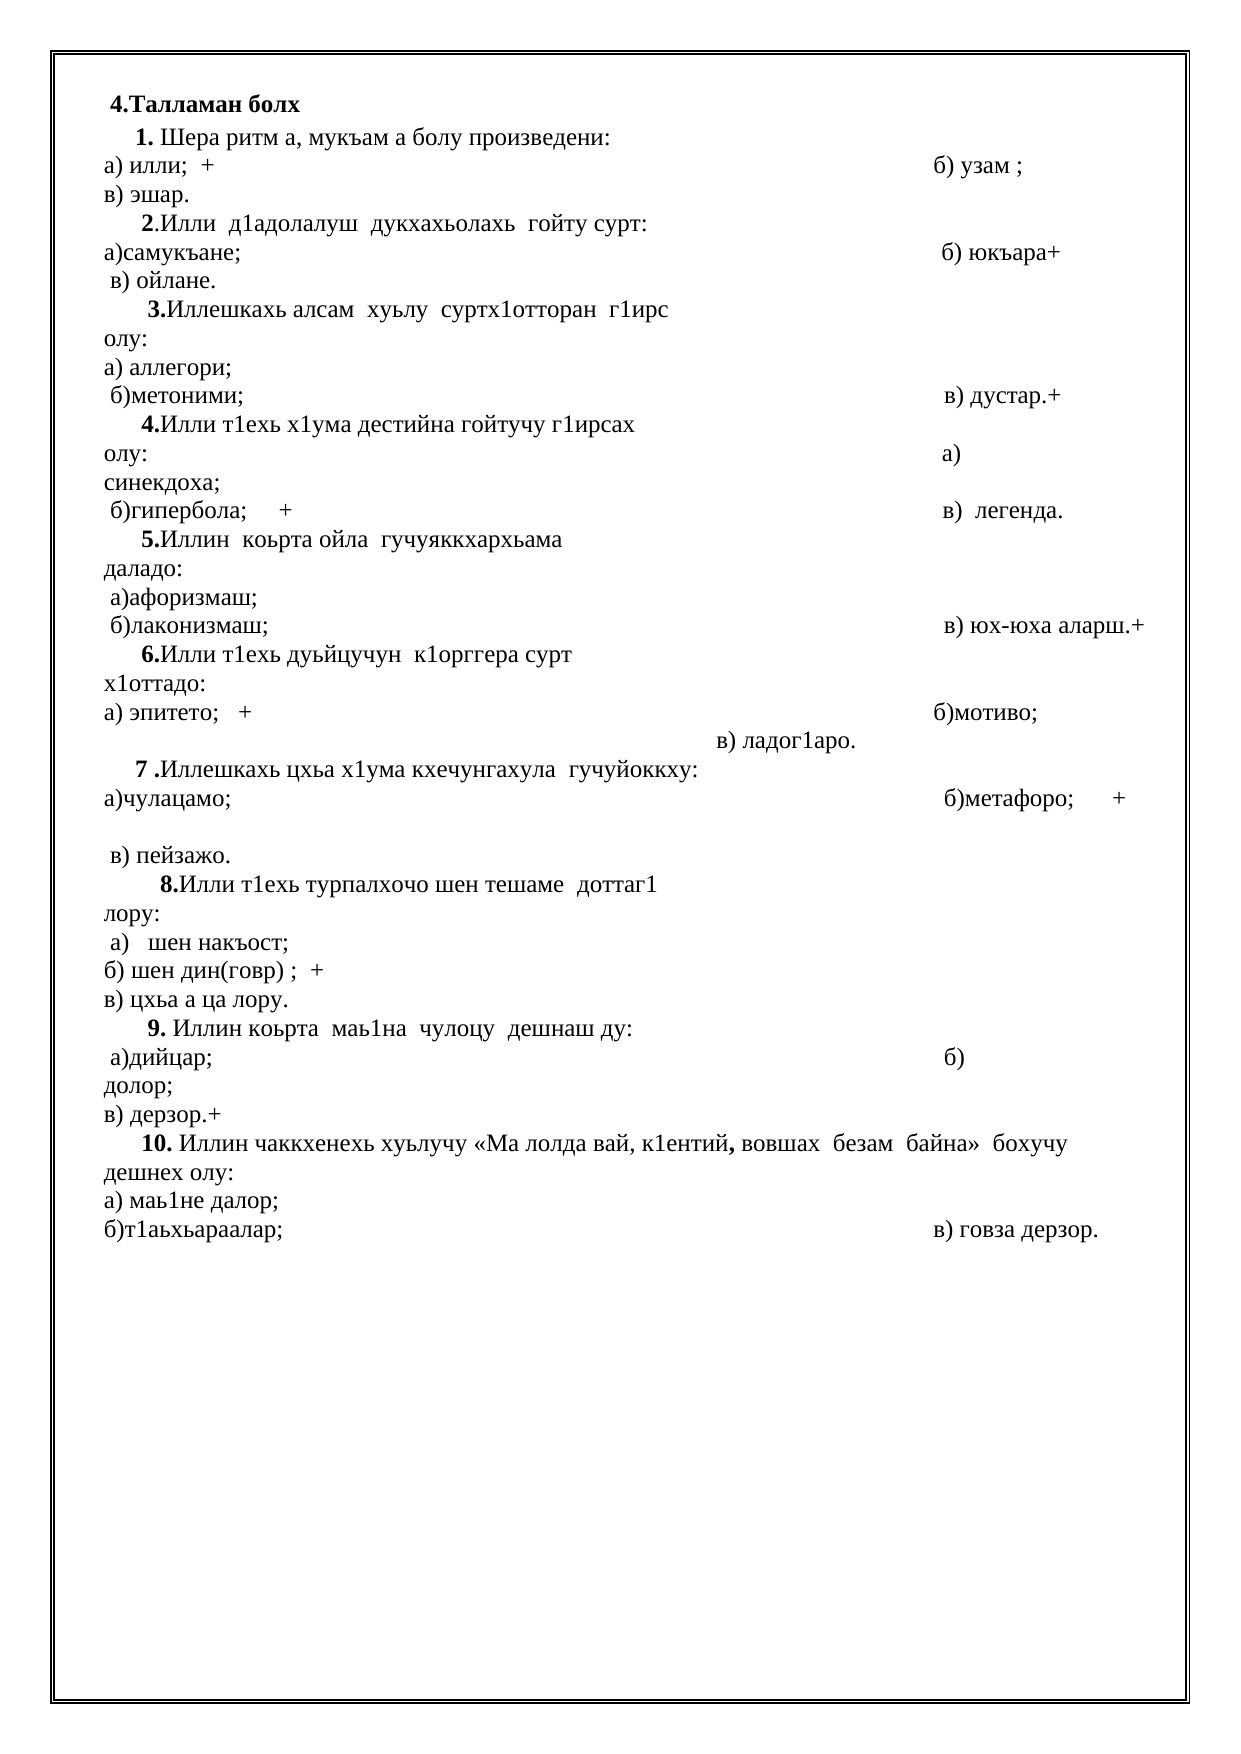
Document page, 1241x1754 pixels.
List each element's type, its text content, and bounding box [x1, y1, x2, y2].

text 10. Иллин чаккхенехь хуьлучу «Ма лолда вай, к1ентий, вовшах безам байна» бохучу дешнех олу: [103, 1128, 1152, 1185]
text а) илли; + б) узам ; [103, 150, 1152, 179]
text а) маь1не далор; [103, 1185, 1152, 1214]
text а) эпитето; + б)мотиво; в) ладог1аро. [103, 697, 1152, 754]
text 5.Иллин коьрта ойла гучуяккхархьама даладо: [103, 524, 1152, 582]
text а)афоризмаш; [103, 582, 1152, 610]
text 1. Шера ритм а, мукъам а болу произведени: [103, 122, 1152, 150]
text в) ойлане. [103, 265, 1152, 294]
text а)чулацамо; б)метафоро; + [103, 783, 1152, 840]
text 9. Иллин коьрта маь1на чулоцу дешнаш ду: [103, 1013, 1152, 1042]
text а)самукъане; б) юкъара+ [103, 237, 1152, 265]
text а)дийцар; б) долор; [103, 1042, 1152, 1099]
text 7 .Иллешкахь цхьа х1ума кхечунгахула гучуйоккху: [103, 754, 1152, 783]
text 2.Илли д1адолалуш дукхахьолахь гойту сурт: [103, 208, 1152, 237]
text а) аллегори; [103, 352, 1152, 380]
text 4.Талламан болх [103, 89, 1152, 117]
text 6.Илли т1ехь дуьйцучун к1орггера сурт х1оттадо: [103, 639, 1152, 697]
text 4.Илли т1ехь х1ума дестийна гойтучу г1ирсах олу: а) синекдоха; [103, 409, 1152, 495]
text б)гипербола; + в) легенда. [103, 495, 1152, 524]
text а) шен накъост; [103, 927, 1152, 955]
text 3.Иллешкахь алсам хуьлу суртх1отторан г1ирс олу: [103, 294, 1152, 352]
text б)т1аьхьараалар; в) говза дерзор. [103, 1214, 1152, 1243]
text в) дерзор.+ [103, 1099, 1152, 1128]
text б)метоними; в) дустар.+ [103, 380, 1152, 409]
text в) цхьа а ца лору. [103, 984, 1152, 1013]
text б)лаконизмаш; в) юх-юха аларш.+ [103, 610, 1152, 639]
text в) пейзажо. [103, 840, 1152, 869]
text б) шен дин(говр) ; + [103, 955, 1152, 984]
text в) эшар. [103, 179, 1152, 208]
text 8.Илли т1ехь турпалхочо шен тешаме доттаг1 лору: [103, 869, 1152, 927]
